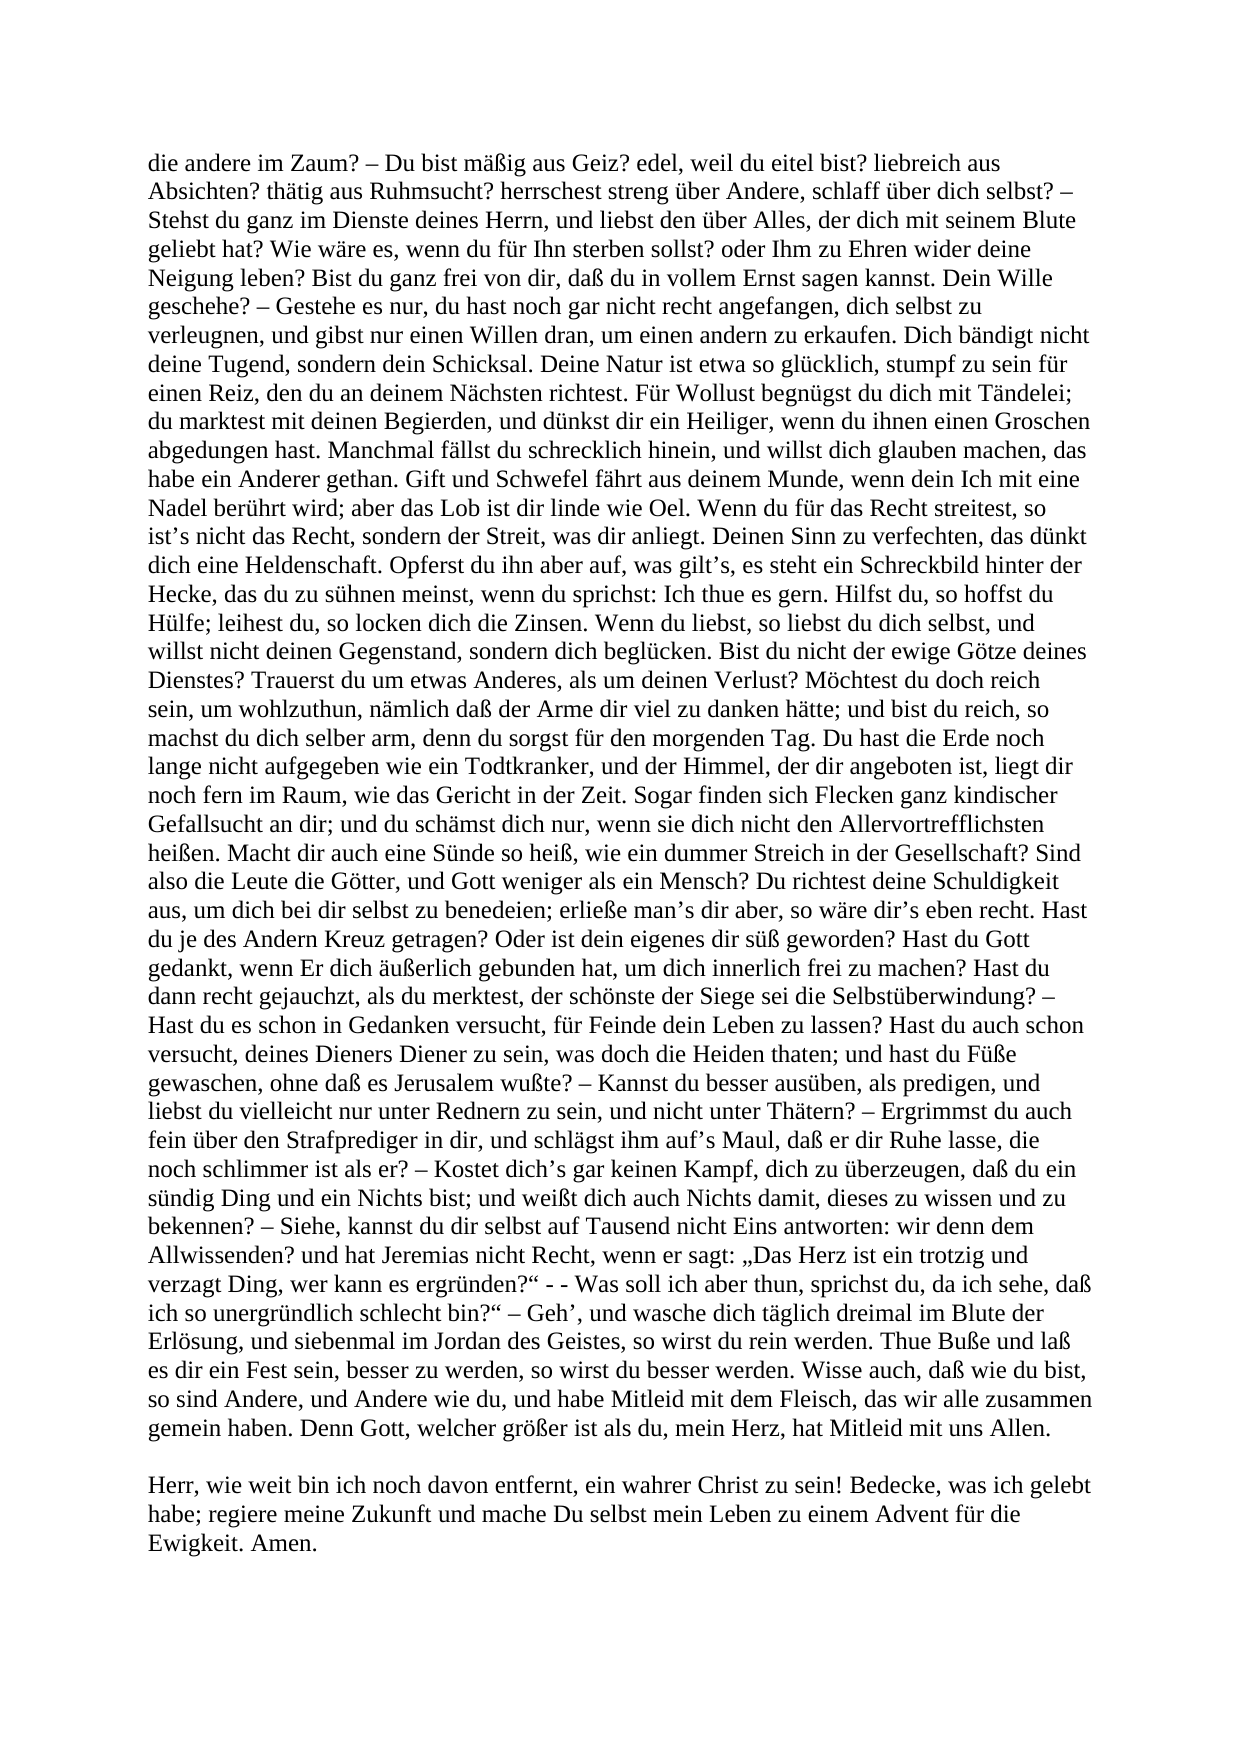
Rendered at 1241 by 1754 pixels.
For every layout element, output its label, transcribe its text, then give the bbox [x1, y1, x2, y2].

text Herr, wie weit bin ich noch davon entfernt, ein wahrer Christ zu sein! Bedecke, was ich gelebt habe; regiere meine Zukunft und mache Du selbst mein Leben zu einem Advent für die Ewigkeit. Amen. [148, 1471, 1093, 1557]
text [148, 148, 1093, 1441]
